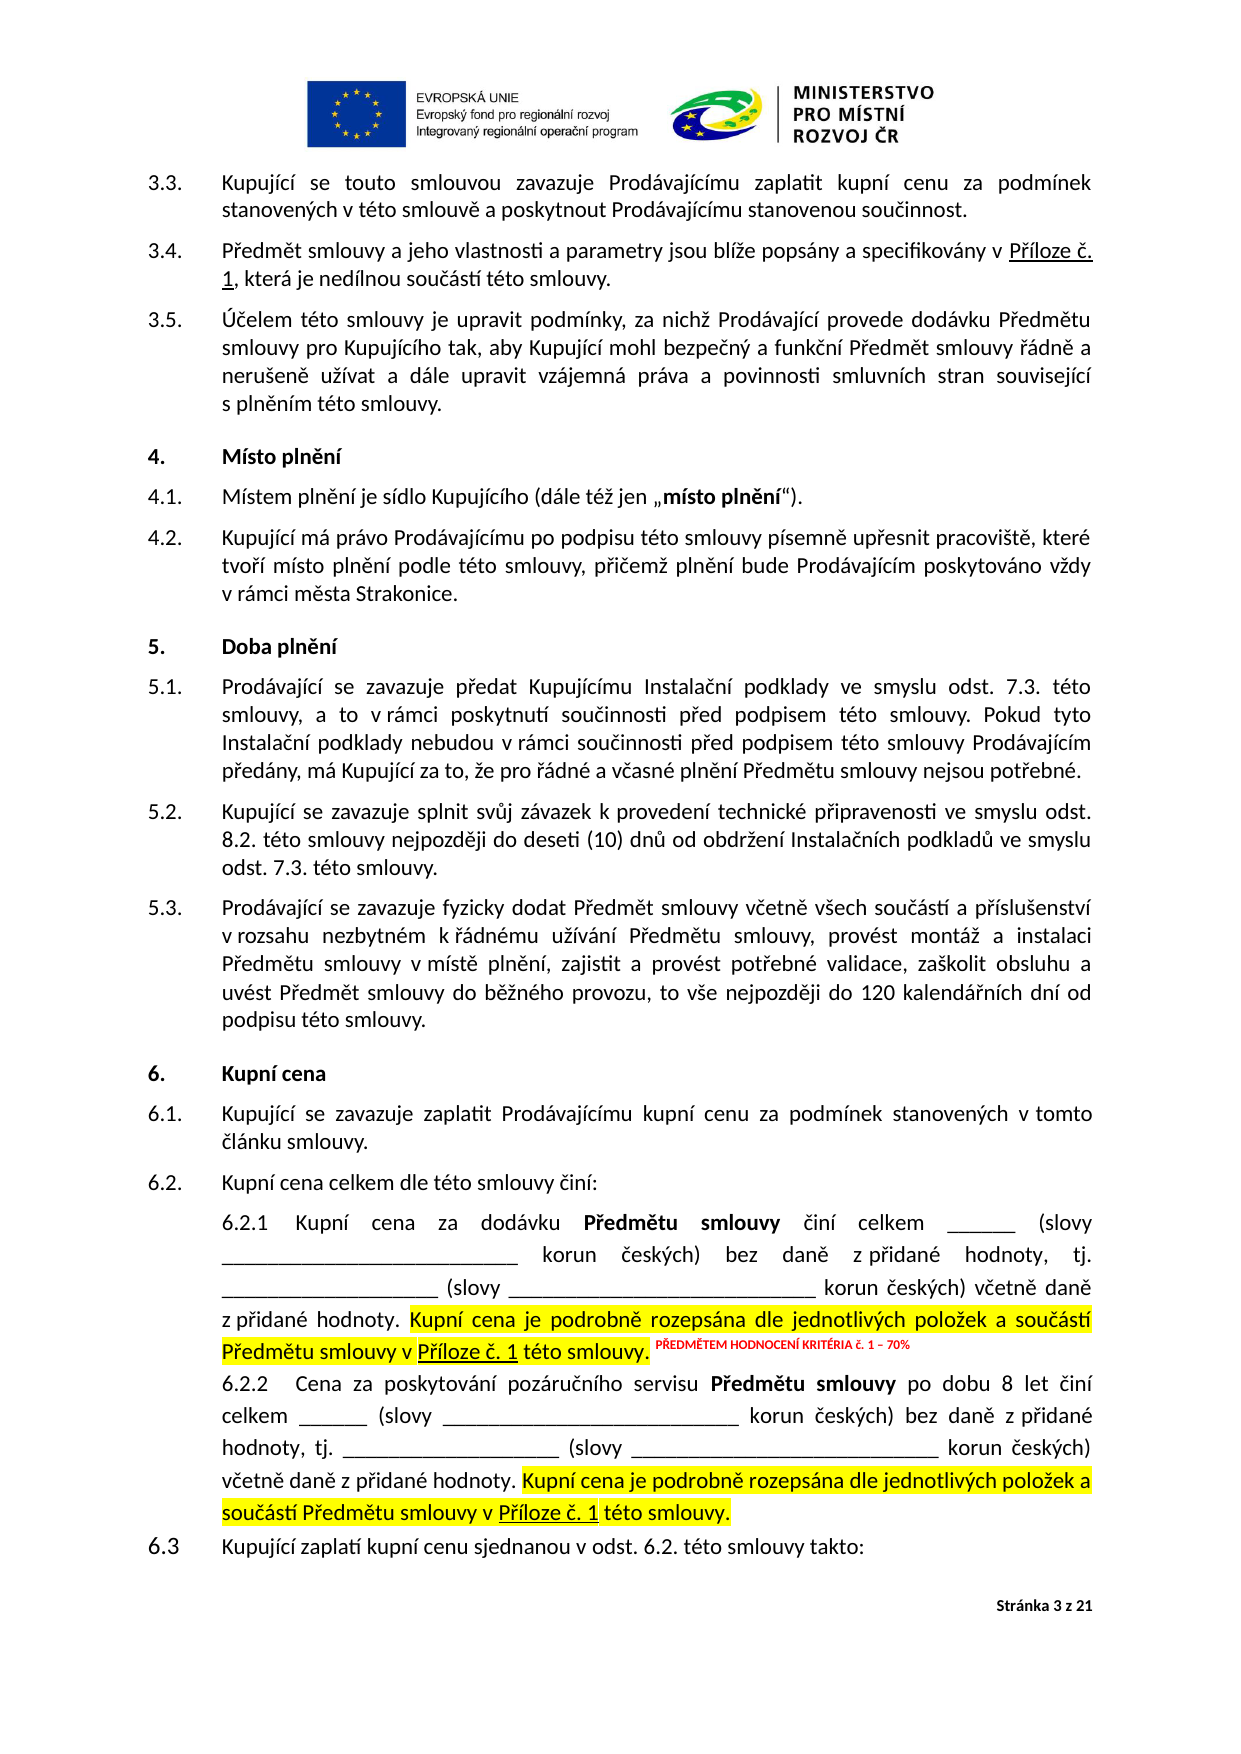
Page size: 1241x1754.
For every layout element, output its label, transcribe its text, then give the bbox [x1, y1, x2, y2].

text Prodávající se zavazuje předat Kupujícímu Instalační podklady ve smyslu odst. 7.3. této smlouvy, a to v rámci poskytnutí součinnosti před podpisem této smlouvy. Pokud tyto Instalační podklady nebudou v rámci součinnosti před podpisem této smlouvy Prodávajícím předány, má Kupující za to, že pro řádné a včasné plnění Předmětu smlouvy nejsou potřebné. [148, 672, 1092, 784]
text Prodávající se zavazuje fyzicky dodat Předmět smlouvy včetně všech součástí a příslušenství v rozsahu nezbytném k řádnému užívání Předmětu smlouvy, provést montáž a instalaci Předmětu smlouvy v místě plnění, zajistit a provést potřebné validace, zaškolit obsluhu a uvést Předmět smlouvy do běžného provozu, to vše nejpozději do 120 kalendářních dní od podpisu této smlouvy. [148, 893, 1092, 1034]
text Kupující se zavazuje splnit svůj závazek k provedení technické připravenosti ve smyslu odst. 8.2. této smlouvy nejpozději do deseti (10) dnů od obdržení Instalačních podkladů ve smyslu odst. 7.3. této smlouvy. [148, 797, 1092, 881]
list Místo plnění [148, 442, 1092, 470]
text Kupní cena celkem dle této smlouvy činí: [148, 1168, 1092, 1196]
list Kupní cena za dodávku Předmětu smlouvy činí celkem ______ (slovy __________________________ korun českých) bez daně z přidané hodnoty, tj. ___________________ (slovy ___________________________ korun českých) včetně daně z přidané hodnoty. Kupní cena je podrobně rozepsána dle jednotlivých položek a součástí Předmětu smlouvy v Příloze č. 1 této smlouvy. PŘEDMĚTEM HODNOCENÍ KRITÉRIA č. 1 – 70% [222, 1208, 1092, 1365]
list Cena za poskytování pozáručního servisu Předmětu smlouvy po dobu 8 let činí celkem ______ (slovy __________________________ korun českých) bez daně z přidané hodnoty, tj. ___________________ (slovy ___________________________ korun českých) včetně daně z přidané hodnoty. Kupní cena je podrobně rozepsána dle jednotlivých položek a součástí Předmětu smlouvy v Příloze č. 1 této smlouvy. [222, 1369, 1092, 1526]
text Místem plnění je sídlo Kupujícího (dále též jen „místo plnění“). [148, 482, 1092, 510]
text Kupující se zavazuje zaplatit Prodávajícímu kupní cenu za podmínek stanovených v tomto článku smlouvy. [148, 1099, 1092, 1155]
text Účelem této smlouvy je upravit podmínky, za nichž Prodávající provede dodávku Předmětu smlouvy pro Kupujícího tak, aby Kupující mohl bezpečný a funkční Předmět smlouvy řádně a nerušeně užívat a dále upravit vzájemná práva a povinnosti smluvních stran související s plněním této smlouvy. [148, 305, 1092, 417]
list Kupující zaplatí kupní cenu sjednanou v odst. 6.2. této smlouvy takto: [148, 1530, 1092, 1561]
text Kupující má právo Prodávajícímu po podpisu této smlouvy písemně upřesnit pracoviště, které tvoří místo plnění podle této smlouvy, přičemž plnění bude Prodávajícím poskytováno vždy v rámci města Strakonice. [148, 523, 1092, 607]
text Předmět smlouvy a jeho vlastnosti a parametry jsou blíže popsány a specifikovány v Příloze č. 1, která je nedílnou součástí této smlouvy. [148, 236, 1092, 292]
list Kupní cena [148, 1059, 1092, 1087]
list Doba plnění [148, 632, 1092, 660]
text Kupující se touto smlouvou zavazuje Prodávajícímu zaplatit kupní cenu za podmínek stanovených v této smlouvě a poskytnout Prodávajícímu stanovenou součinnost. [148, 168, 1092, 224]
